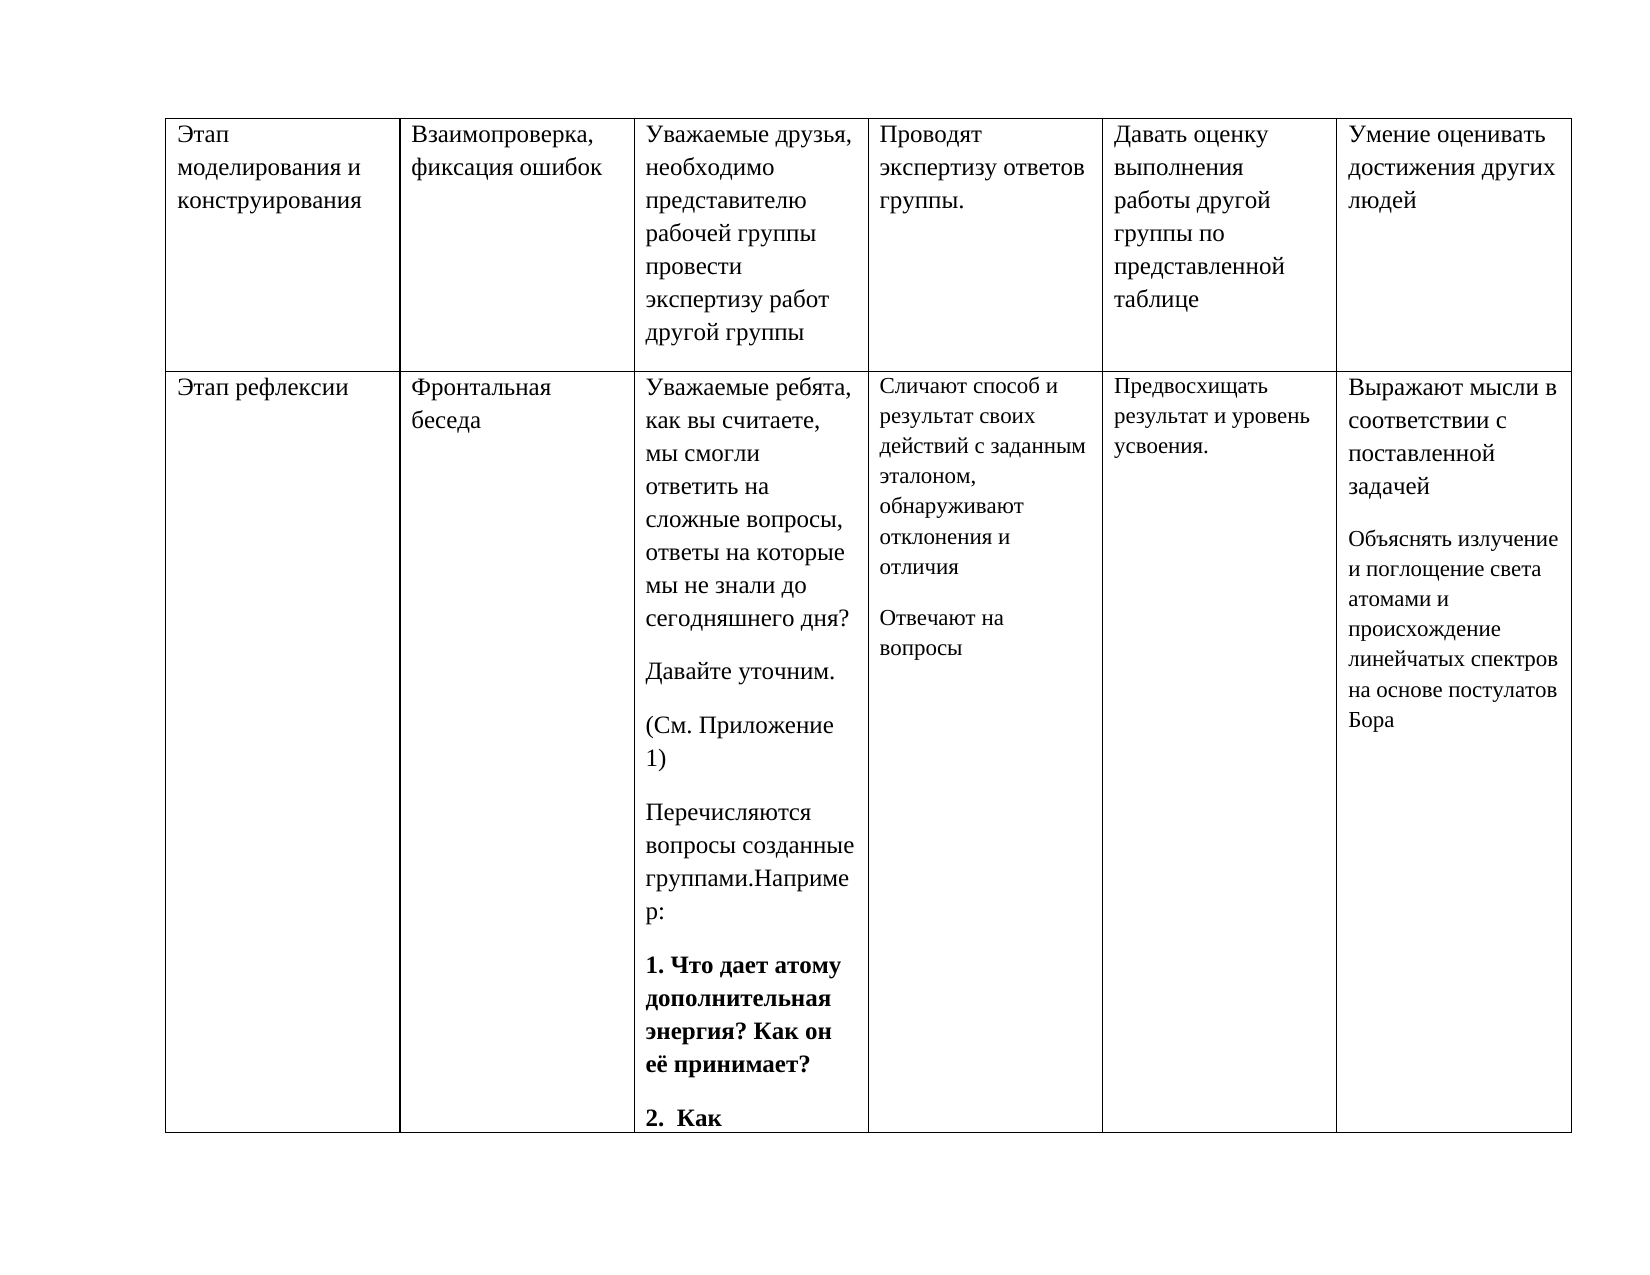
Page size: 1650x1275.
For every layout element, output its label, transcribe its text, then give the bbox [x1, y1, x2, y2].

table_cell Этап моделирования и конструирования [166, 119, 399, 371]
table_cell Уважаемые друзья, необходимо представителю рабочей группы провести экспертизу работ другой группы [635, 119, 868, 371]
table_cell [635, 372, 868, 1132]
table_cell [1103, 372, 1336, 1132]
table_cell Этап рефлексии [166, 372, 399, 1132]
table_cell Взаимопроверка, фиксация ошибок [401, 119, 634, 371]
table_cell Проводят экспертизу ответов группы. [869, 119, 1102, 371]
table_cell Давать оценку выполнения работы другой группы по представленной таблице [1103, 119, 1336, 371]
table_cell Фронтальная беседа [401, 372, 634, 1132]
table_cell Умение оценивать достижения других людей [1337, 119, 1571, 371]
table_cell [1337, 372, 1571, 1132]
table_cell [869, 372, 1102, 1132]
